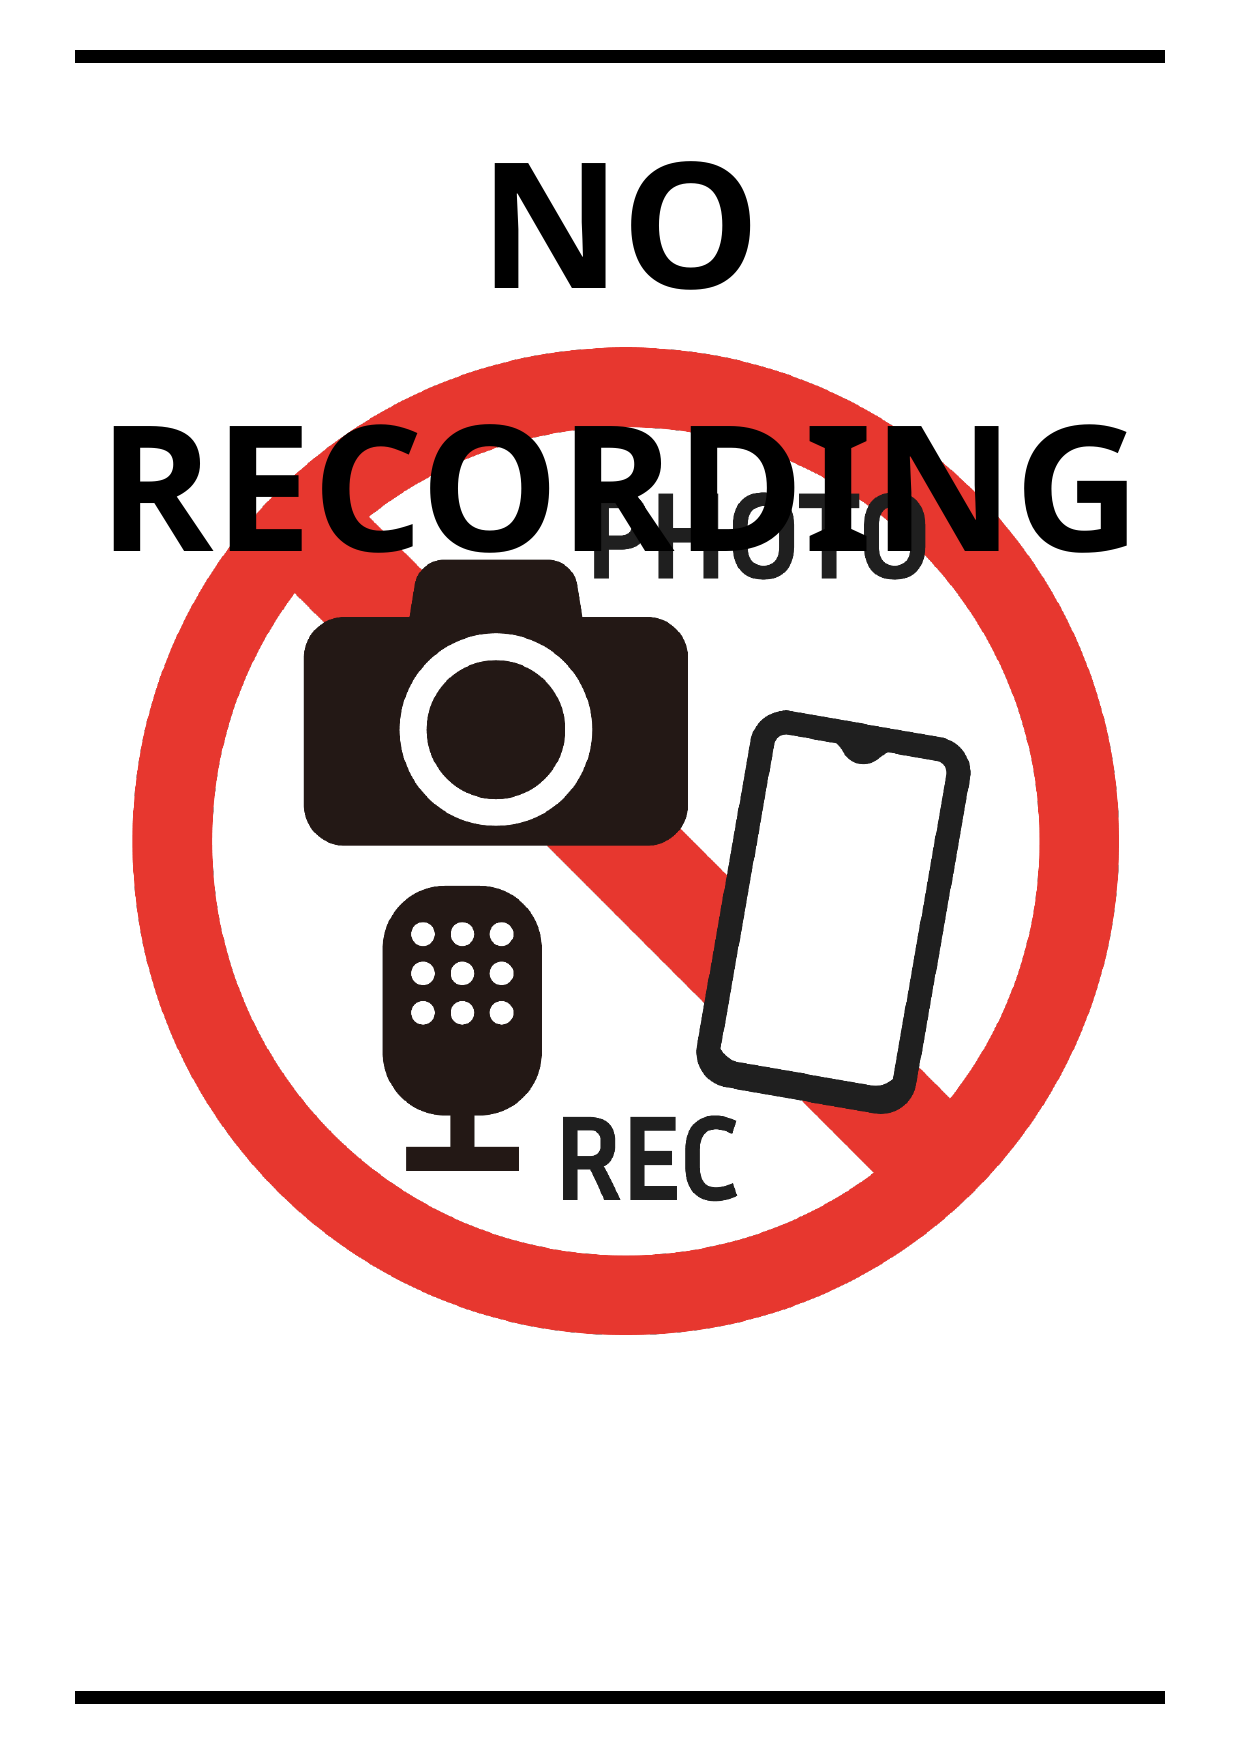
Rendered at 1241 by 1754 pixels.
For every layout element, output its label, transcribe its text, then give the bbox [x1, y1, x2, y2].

picture [132, 614, 1119, 1335]
text NO RECORDING [75, 89, 1165, 614]
